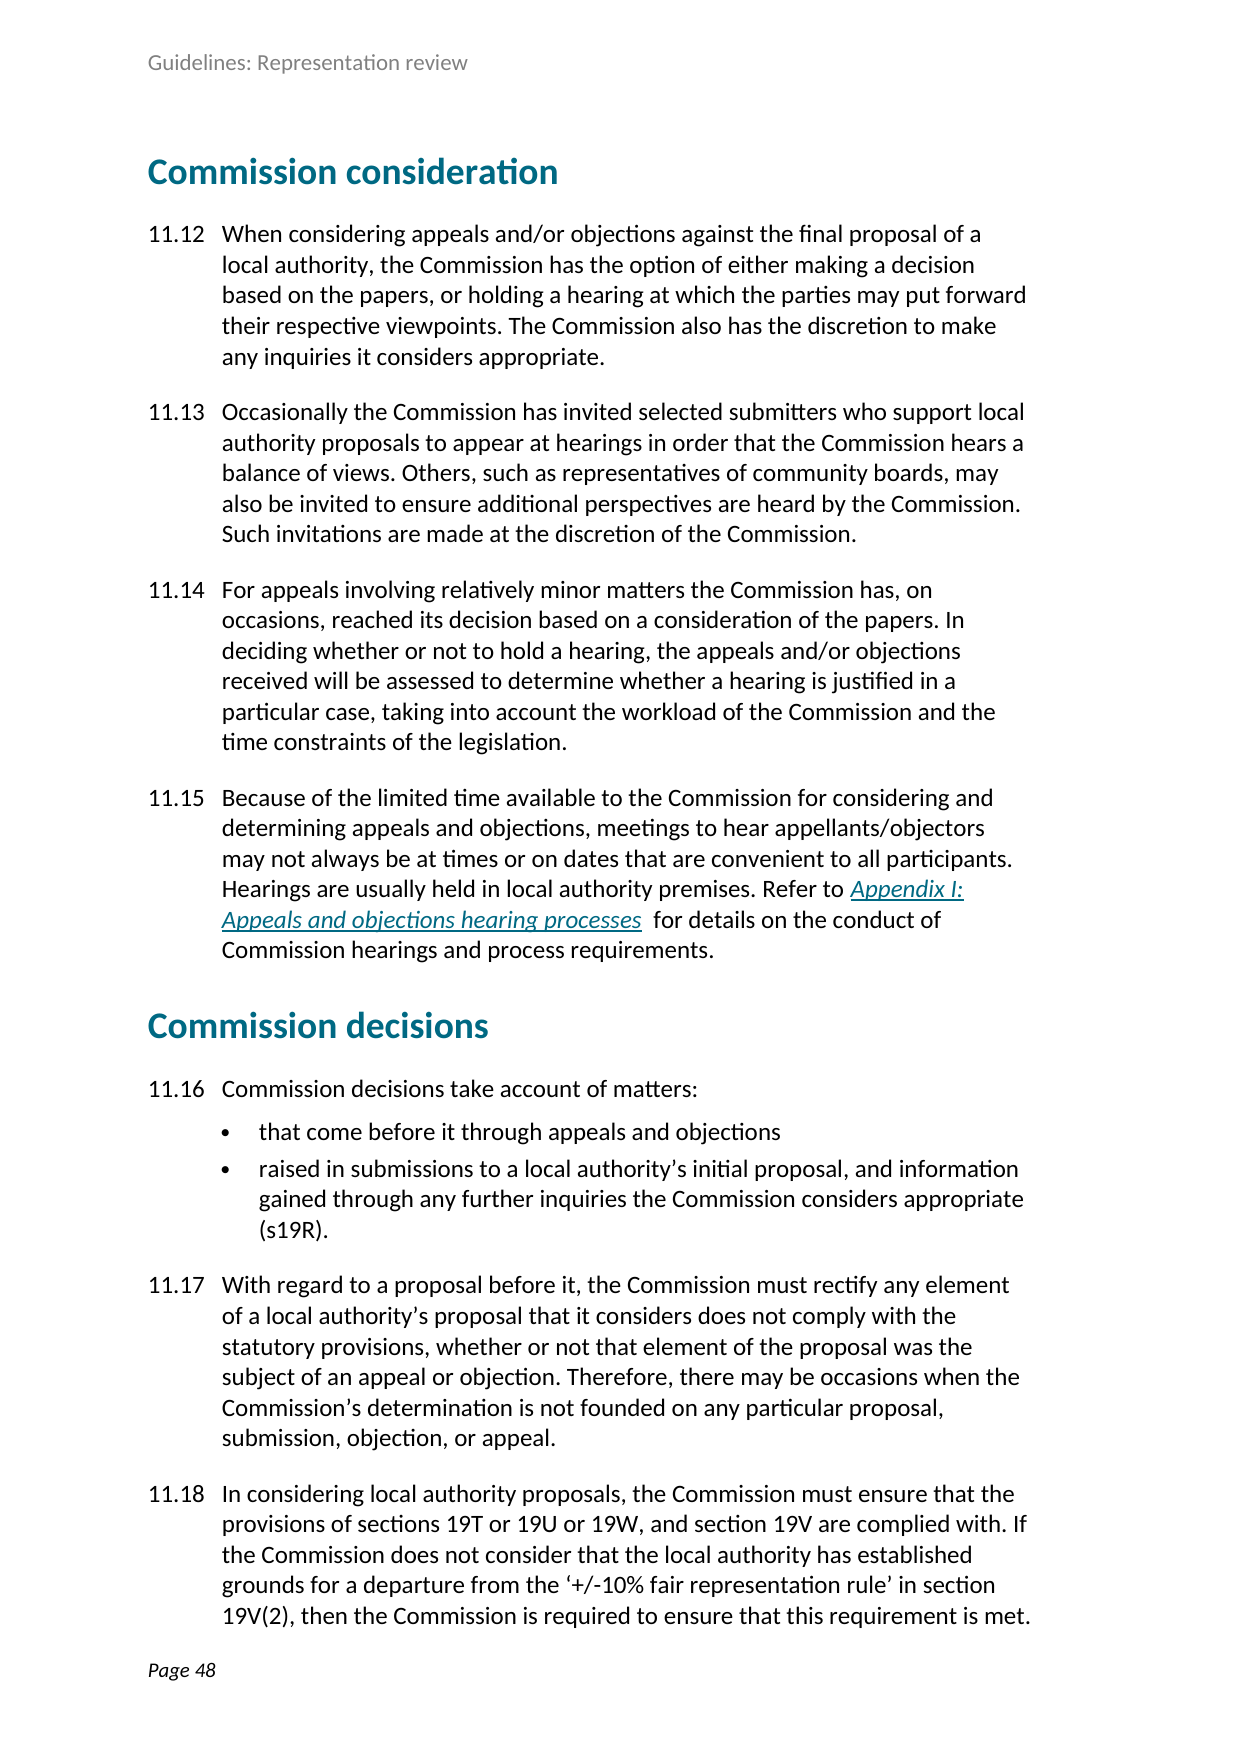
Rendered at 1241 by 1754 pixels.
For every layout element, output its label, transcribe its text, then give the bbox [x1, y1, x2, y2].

text In considering local authority proposals, the Commission must ensure that the provisions of sections 19T or 19U or 19W, and section 19V are complied with. If the Commission does not consider that the local authority has established grounds for a departure from the ‘+/-10% fair representation rule’ in section 19V(2), then the Commission is required to ensure that this requirement is met. [148, 1478, 1033, 1630]
text Commission decisions take account of matters: [148, 1073, 1033, 1104]
text Occasionally the Commission has invited selected submitters who support local authority proposals to appear at hearings in order that the Commission hears a balance of views. Others, such as representatives of community boards, may also be invited to ensure additional perspectives are heard by the Commission. Such invitations are made at the discretion of the Commission. [148, 396, 1033, 549]
text When considering appeals and/or objections against the final proposal of a local authority, the Commission has the option of either making a decision based on the papers, or holding a hearing at which the parties may put forward their respective viewpoints. The Commission also has the discretion to make any inquiries it considers appropriate. [148, 218, 1033, 371]
subtitle Commission consideration [148, 148, 1033, 193]
text With regard to a proposal before it, the Commission must rectify any element of a local authority’s proposal that it considers does not comply with the statutory provisions, whether or not that element of the proposal was the subject of an appeal or objection. Therefore, there may be occasions when the Commission’s determination is not founded on any particular proposal, submission, objection, or appeal. [148, 1270, 1033, 1453]
text raised in submissions to a local authority’s initial proposal, and information gained through any further inquiries the Commission considers appropriate (s19R). [222, 1153, 1033, 1245]
text For appeals involving relatively minor matters the Commission has, on occasions, reached its decision based on a consideration of the papers. In deciding whether or not to hold a hearing, the appeals and/or objections received will be assessed to determine whether a hearing is justified in a particular case, taking into account the workload of the Commission and the time constraints of the legislation. [148, 574, 1033, 757]
text that come before it through appeals and objections [222, 1116, 1033, 1147]
text Because of the limited time available to the Commission for considering and determining appeals and objections, meetings to hear appellants/objectors may not always be at times or on dates that are convenient to all participants. Hearings are usually held in local authority premises. Refer to Appendix I: Appeals and objections hearing processes for details on the conduct of Commission hearings and process requirements. [148, 782, 1033, 965]
subtitle Commission decisions [148, 1002, 1033, 1048]
